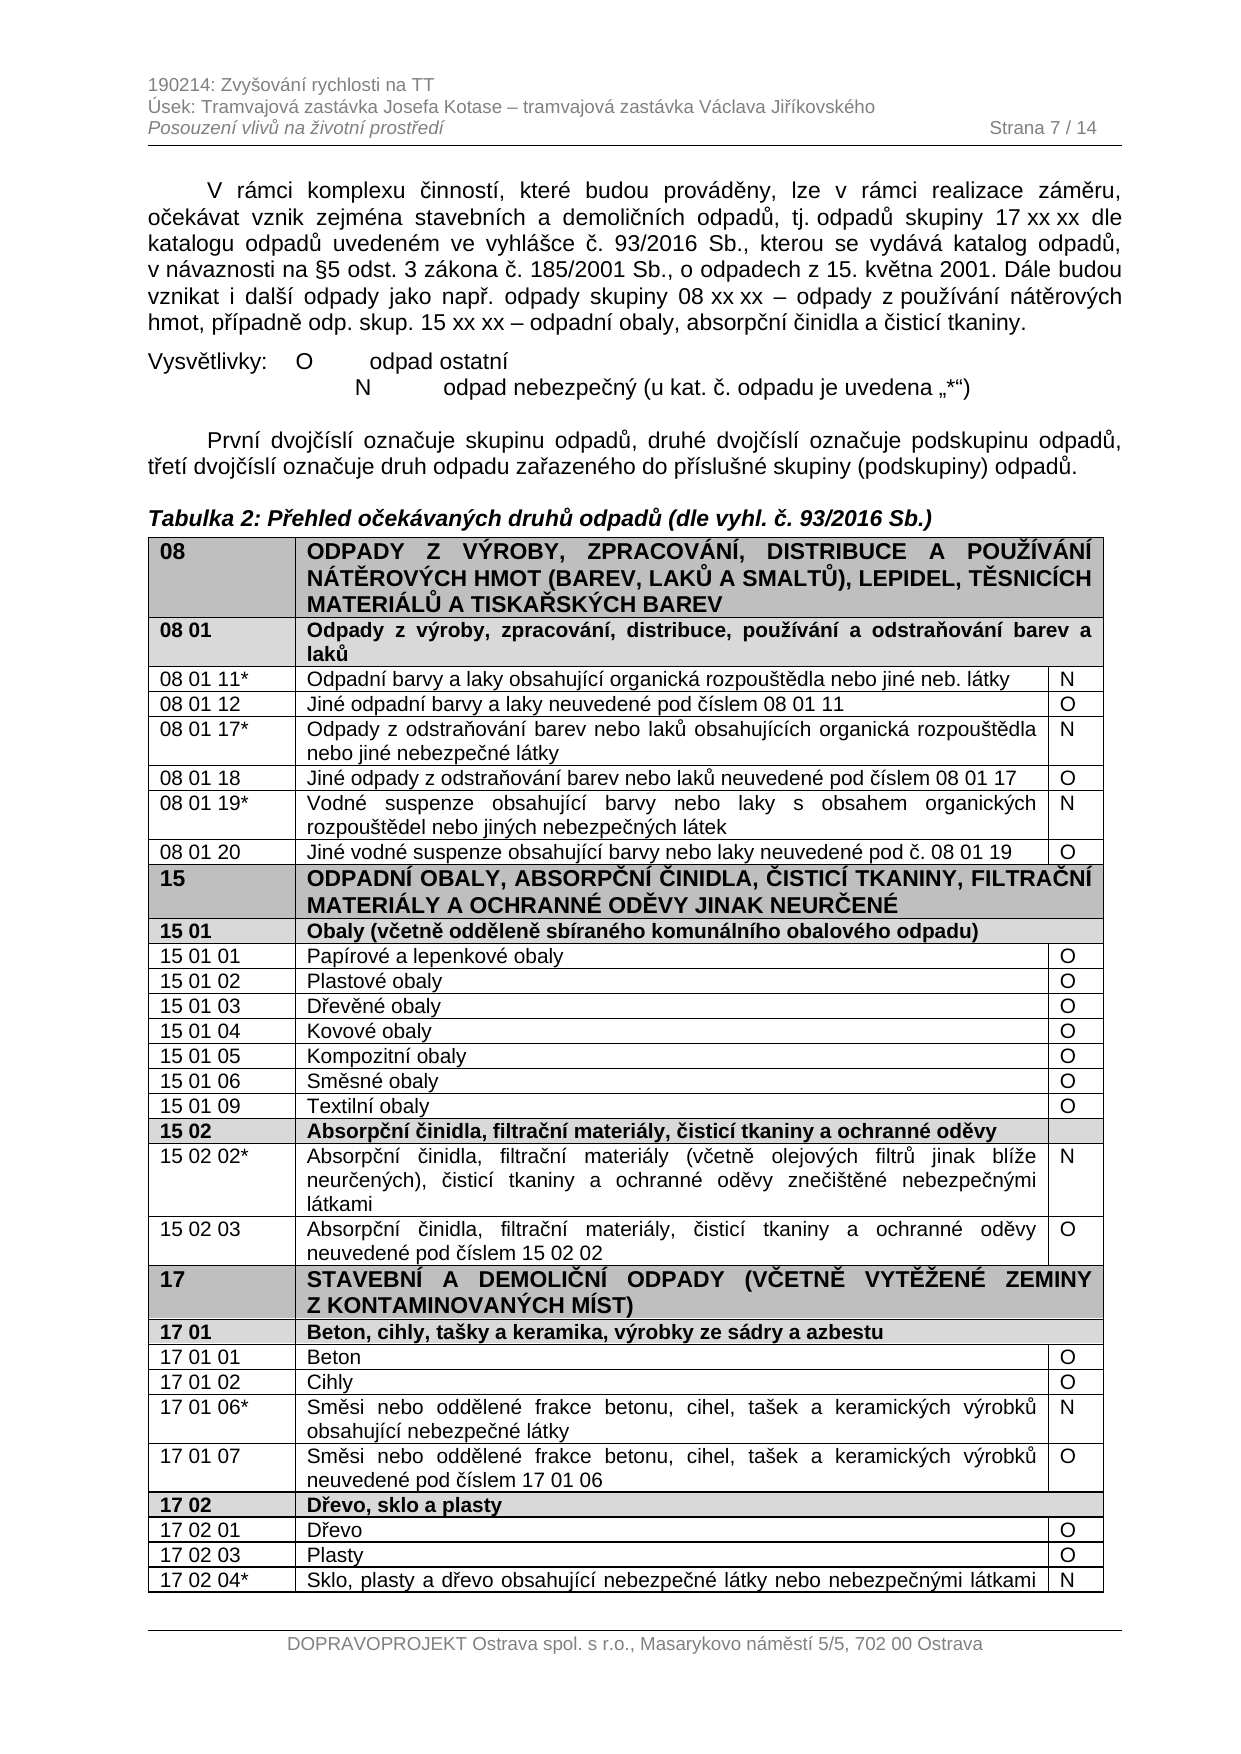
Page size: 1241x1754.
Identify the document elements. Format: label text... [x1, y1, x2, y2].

table_cell 17 [149, 1266, 295, 1318]
table_cell Dřevo [296, 1518, 1048, 1541]
table_cell 15 02 [149, 1119, 295, 1143]
table_cell O [1049, 994, 1103, 1018]
table_cell STAVEBNÍ A DEMOLIČNÍ ODPADY (VČETNĚ VYTĚŽENÉ ZEMINY Z KONTAMINOVANÝCH MÍST) [296, 1266, 1103, 1318]
table_cell Beton [296, 1345, 1048, 1368]
table_cell O [1049, 1217, 1103, 1265]
table_cell 17 02 [149, 1493, 295, 1516]
table_cell O [1049, 944, 1103, 968]
table_cell O [1049, 1370, 1103, 1393]
table_cell Kovové obaly [296, 1019, 1048, 1043]
table_cell 17 01 06* [149, 1395, 295, 1442]
table_cell ODPADNÍ OBALY, ABSORPČNÍ ČINIDLA, ČISTICÍ TKANINY, FILTRAČNÍ MATERIÁLY A OCHRANNÉ ODĚVY JINAK NEURČENÉ [296, 865, 1103, 918]
text Vysvětlivky: O odpad ostatní [148, 348, 1122, 374]
table_cell N [1049, 667, 1103, 691]
table_cell Dřevěné obaly [296, 994, 1048, 1018]
table_cell 15 01 09 [149, 1094, 295, 1118]
table_cell 17 01 01 [149, 1345, 295, 1368]
table_cell 15 01 05 [149, 1044, 295, 1068]
table_cell 15 01 [149, 919, 295, 943]
table_cell Obaly (včetně odděleně sbíraného komunálního obalového odpadu) [296, 919, 1103, 943]
table_cell 15 01 03 [149, 994, 295, 1018]
table_cell 15 01 06 [149, 1069, 295, 1093]
table_cell N [1049, 1568, 1103, 1591]
table_cell O [1049, 1044, 1103, 1068]
table_cell 08 01 12 [149, 692, 295, 716]
table_cell 17 01 02 [149, 1370, 295, 1393]
table_cell 08 01 [149, 618, 295, 666]
table_cell Směsné obaly [296, 1069, 1048, 1093]
table_cell O [1049, 1069, 1103, 1093]
table_cell 08 01 11* [149, 667, 295, 691]
table_cell N [1049, 791, 1103, 839]
table_cell Beton, cihly, tašky a keramika, výrobky ze sádry a azbestu [296, 1320, 1103, 1343]
table_cell Dřevo, sklo a plasty [296, 1493, 1103, 1516]
table_header 08 [149, 538, 295, 617]
table_header ODPADY Z VÝROBY, ZPRACOVÁNÍ, DISTRIBUCE A POUŽÍVÁNÍ NÁTĚROVÝCH HMOT (BAREV, LAKŮ A SMALTŮ), LEPIDEL, TĚSNICÍCH MATERIÁLŮ A TISKAŘSKÝCH BAREV [296, 538, 1103, 617]
text N odpad nebezpečný (u kat. č. odpadu je uvedena „*“) [295, 374, 1122, 401]
table_cell 15 01 01 [149, 944, 295, 968]
table_cell 15 [149, 865, 295, 918]
table_cell Vodné suspenze obsahující barvy nebo laky s obsahem organických rozpouštědel nebo jiných nebezpečných látek [296, 791, 1048, 839]
table_cell 08 01 18 [149, 766, 295, 790]
table_cell Jiné vodné suspenze obsahující barvy nebo laky neuvedené pod č. 08 01 19 [296, 840, 1048, 864]
table_cell Odpady z výroby, zpracování, distribuce, používání a odstraňování barev a laků [296, 618, 1103, 666]
table_cell O [1049, 1543, 1103, 1566]
table_cell [1049, 1119, 1103, 1143]
table_cell 15 01 02 [149, 969, 295, 993]
table_cell 08 01 17* [149, 717, 295, 765]
table_cell Odpady z odstraňování barev nebo laků obsahujících organická rozpouštědla nebo jiné nebezpečné látky [296, 717, 1048, 765]
table_cell Absorpční činidla, filtrační materiály, čisticí tkaniny a ochranné oděvy [296, 1119, 1048, 1143]
table_cell O [1049, 1345, 1103, 1368]
text V rámci komplexu činností, které budou prováděny, lze v rámci realizace záměru, očekávat vznik zejména stavebních a demoličních odpadů, tj. odpadů skupiny 17 xx xx dle katalogu odpadů uvedeném ve vyhlášce č. 93/2016 Sb., kterou se vydává katalog odpadů, v návaznosti na §5 odst. 3 zákona č. 185/2001 Sb., o odpadech z 15. května 2001. Dále budou vznikat i další odpady jako např. odpady skupiny 08 xx xx – odpady z používání nátěrových hmot, případně odp. skup. 15 xx xx – odpadní obaly, absorpční činidla a čisticí tkaniny. [148, 177, 1122, 335]
table_cell N [1049, 717, 1103, 765]
table_cell Cihly [296, 1370, 1048, 1393]
table_cell N [1049, 1395, 1103, 1442]
table_cell Jiné odpady z odstraňování barev nebo laků neuvedené pod číslem 08 01 17 [296, 766, 1048, 790]
table_cell 08 01 20 [149, 840, 295, 864]
table_cell 17 01 07 [149, 1444, 295, 1491]
table_cell O [1049, 1094, 1103, 1118]
table_cell Plastové obaly [296, 969, 1048, 993]
table_cell N [1049, 1144, 1103, 1216]
table_cell O [1049, 1518, 1103, 1541]
table_cell Kompozitní obaly [296, 1044, 1048, 1068]
table_cell 15 02 02* [149, 1144, 295, 1216]
text Tabulka 2: Přehled očekávaných druhů odpadů (dle vyhl. č. 93/2016 Sb.) [148, 504, 1122, 531]
table_cell Papírové a lepenkové obaly [296, 944, 1048, 968]
table_cell Textilní obaly [296, 1094, 1048, 1118]
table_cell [296, 1568, 1048, 1591]
table_cell O [1049, 840, 1103, 864]
table_cell O [1049, 692, 1103, 716]
table_cell 15 01 04 [149, 1019, 295, 1043]
table_cell Směsi nebo oddělené frakce betonu, cihel, tašek a keramických výrobků obsahující nebezpečné látky [296, 1395, 1048, 1442]
table_cell O [1049, 1444, 1103, 1491]
table_cell O [1049, 766, 1103, 790]
table_cell 08 01 19* [149, 791, 295, 839]
table_cell Směsi nebo oddělené frakce betonu, cihel, tašek a keramických výrobků neuvedené pod číslem 17 01 06 [296, 1444, 1048, 1491]
table_cell 15 02 03 [149, 1217, 295, 1265]
table_cell Odpadní barvy a laky obsahující organická rozpouštědla nebo jiné neb. látky [296, 667, 1048, 691]
table_cell 17 02 03 [149, 1543, 295, 1566]
text První dvojčíslí označuje skupinu odpadů, druhé dvojčíslí označuje podskupinu odpadů, třetí dvojčíslí označuje druh odpadu zařazeného do příslušné skupiny (podskupiny) odpadů. [148, 427, 1122, 479]
table_cell Absorpční činidla, filtrační materiály (včetně olejových filtrů jinak blíže neurčených), čisticí tkaniny a ochranné oděvy znečištěné nebezpečnými látkami [296, 1144, 1048, 1216]
table_cell O [1049, 1019, 1103, 1043]
table_cell 17 02 04* [149, 1568, 295, 1591]
table_cell Jiné odpadní barvy a laky neuvedené pod číslem 08 01 11 [296, 692, 1048, 716]
table_cell 17 02 01 [149, 1518, 295, 1541]
table_cell Absorpční činidla, filtrační materiály, čisticí tkaniny a ochranné oděvy neuvedené pod číslem 15 02 02 [296, 1217, 1048, 1265]
table_cell Plasty [296, 1543, 1048, 1566]
table_cell O [1049, 969, 1103, 993]
table_cell 17 01 [149, 1320, 295, 1343]
